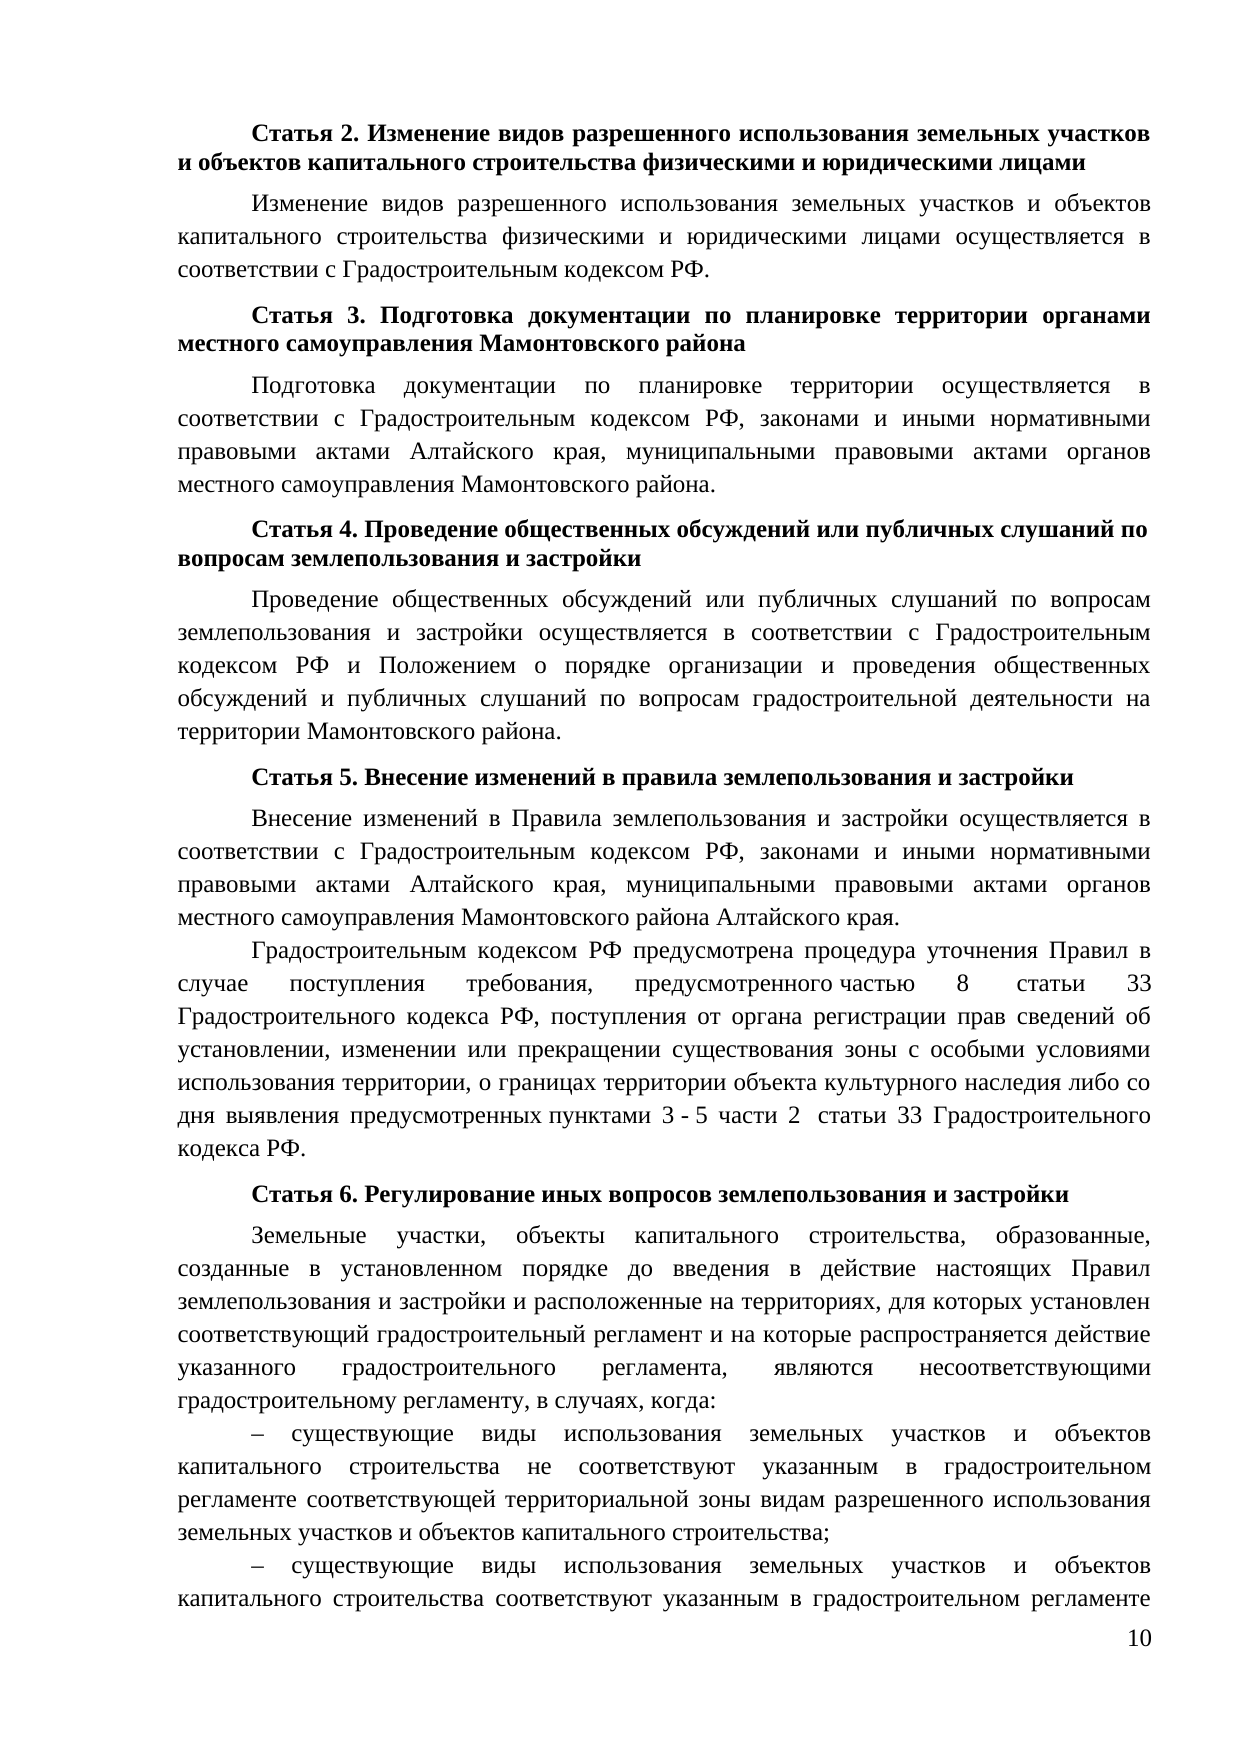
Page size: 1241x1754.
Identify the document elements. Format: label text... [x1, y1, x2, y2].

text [177, 1550, 1152, 1612]
text – существующие виды использования земельных участков и объектов капитального строительства не соответствуют указанным в градостроительном регламенте соответствующей территориальной зоны видам разрешенного использования земельных участков и объектов капитального строительства; [177, 1418, 1152, 1546]
subtitle Статья 4. Проведение общественных обсуждений или публичных слушаний по вопросам землепользования и застройки [177, 514, 1152, 572]
text Внесение изменений в Правила землепользования и застройки осуществляется в соответствии с Градостроительным кодексом РФ, законами и иными нормативными правовыми актами Алтайского края, муниципальными правовыми актами органов местного самоуправления Мамонтовского района Алтайского края. [177, 803, 1152, 931]
text Земельные участки, объекты капитального строительства, образованные, созданные в установленном порядке до введения в действие настоящих Правил землепользования и застройки и расположенные на территориях, для которых установлен соответствующий градостроительный регламент и на которые распространяется действие указанного градостроительного регламента, являются несоответствующими градостроительному регламенту, в случаях, когда: [177, 1220, 1152, 1414]
text Градостроительным кодексом РФ предусмотрена процедура уточнения Правил в случае поступления требования, предусмотренного частью 8 статьи 33 Градостроительного кодекса РФ, поступления от органа регистрации прав сведений об установлении, изменении или прекращении существования зоны с особыми условиями использования территории, о границах территории объекта культурного наследия либо со дня выявления предусмотренных пунктами 3 - 5 части 2 статьи 33 Градостроительного кодекса РФ. [177, 935, 1152, 1162]
subtitle Статья 6. Регулирование иных вопросов землепользования и застройки [177, 1179, 1152, 1208]
text Подготовка документации по планировке территории осуществляется в соответствии с Градостроительным кодексом РФ, законами и иными нормативными правовыми актами Алтайского края, муниципальными правовыми актами органов местного самоуправления Мамонтовского района. [177, 370, 1152, 497]
subtitle Статья 3. Подготовка документации по планировке территории органами местного самоуправления Мамонтовского района [177, 300, 1152, 357]
subtitle Статья 2. Изменение видов разрешенного использования земельных участков и объектов капитального строительства физическими и юридическими лицами [177, 118, 1152, 176]
text Проведение общественных обсуждений или публичных слушаний по вопросам землепользования и застройки осуществляется в соответствии с Градостроительным кодексом РФ и Положением о порядке организации и проведения общественных обсуждений и публичных слушаний по вопросам градостроительной деятельности на территории Мамонтовского района. [177, 584, 1152, 745]
subtitle Статья 5. Внесение изменений в правила землепользования и застройки [177, 762, 1152, 791]
text Изменение видов разрешенного использования земельных участков и объектов капитального строительства физическими и юридическими лицами осуществляется в соответствии с Градостроительным кодексом РФ. [177, 188, 1152, 283]
